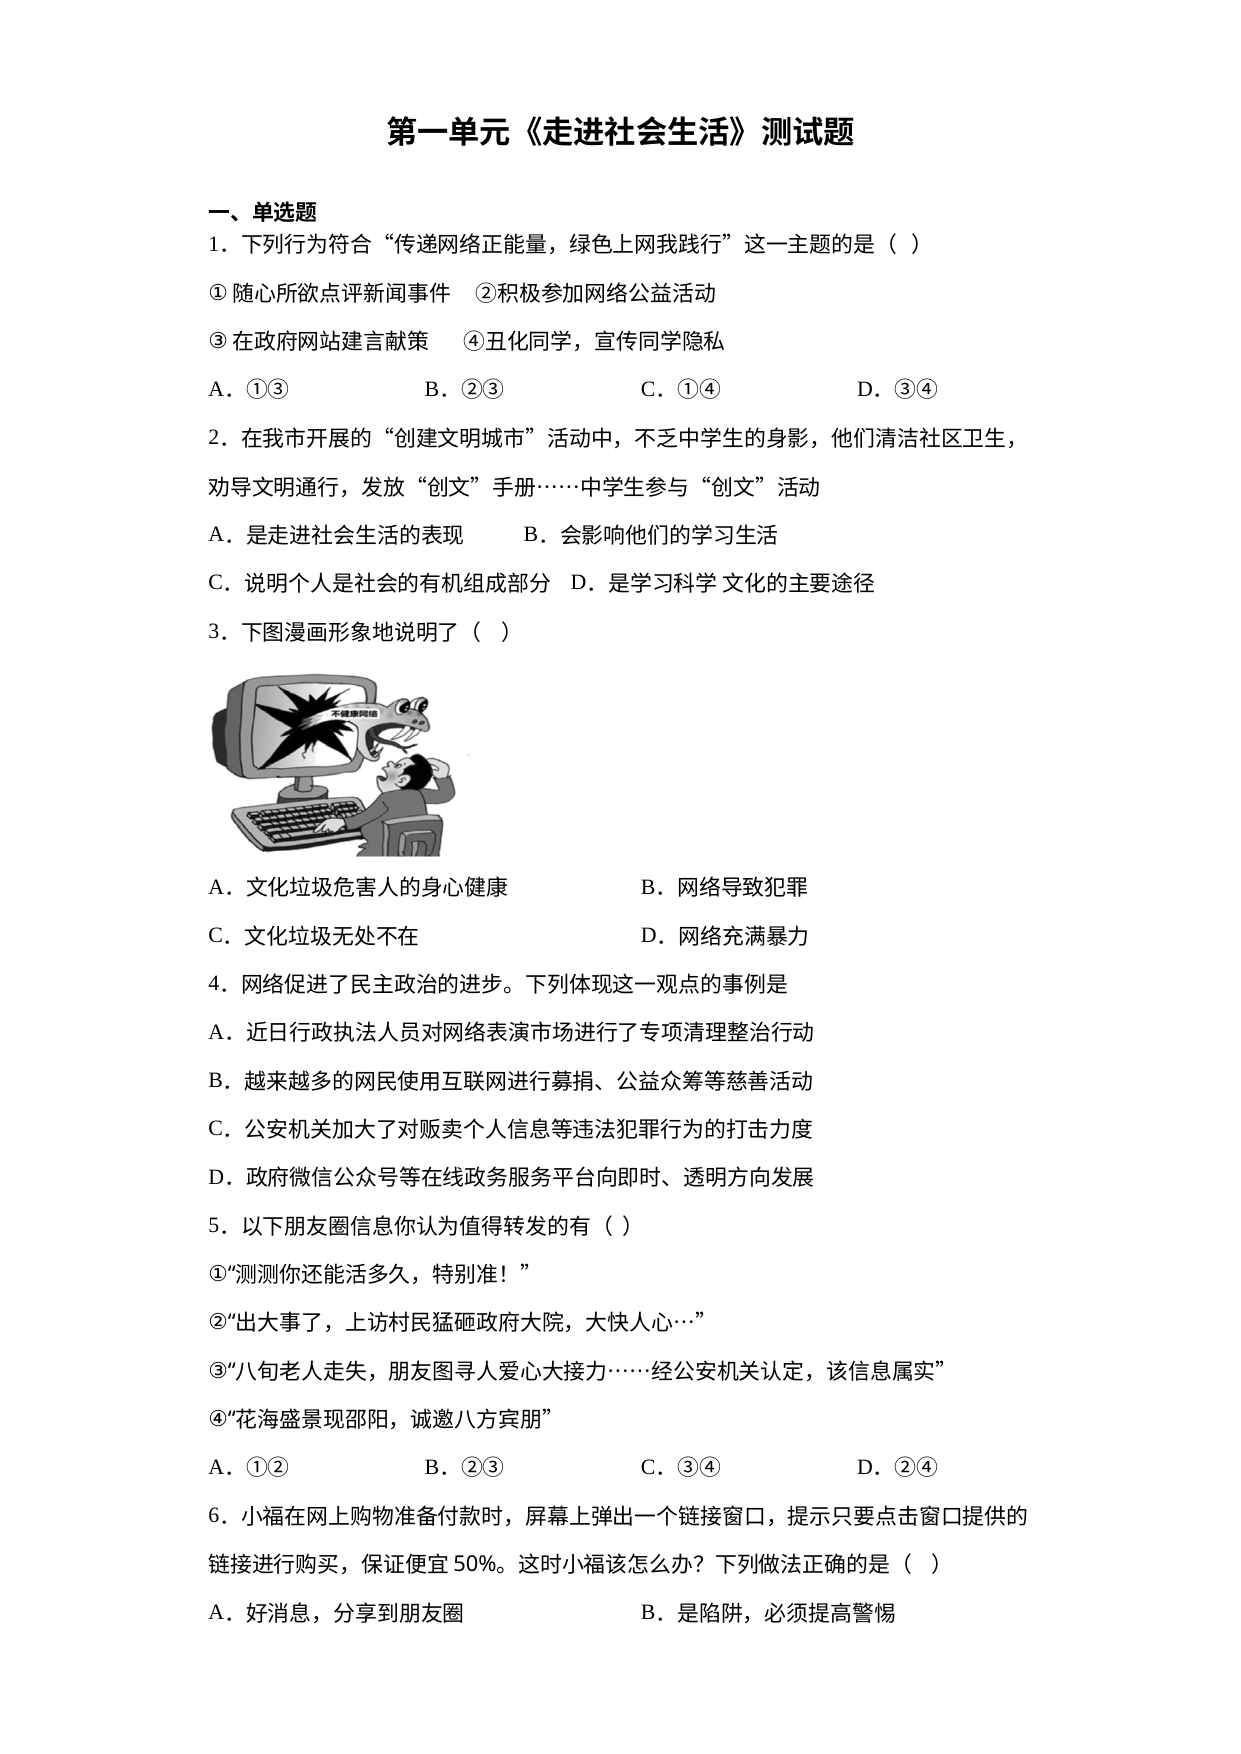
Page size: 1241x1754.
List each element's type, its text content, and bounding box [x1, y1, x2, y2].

text C．文化垃圾无处不在 D．网络充满暴力 [208, 918, 1032, 951]
text D．政府微信公众号等在线政务服务平台向即时、透明方向发展 [208, 1160, 1032, 1192]
text C．说明个人是社会的有机组成部分 D．是学习科学 文化的主要途径 [208, 566, 1032, 598]
text 5．以下朋友圈信息你认为值得转发的有（ ） [208, 1208, 1032, 1241]
text A．文化垃圾危害人的身心健康 B．网络导致犯罪 [208, 870, 1032, 902]
text B．越来越多的网民使用互联网进行募捐、公益众筹等慈善活动 [208, 1063, 1032, 1096]
text ②“出大事了，上访村民猛砸政府大院，大快人心…” [208, 1305, 1032, 1337]
text ①随心所欲点评新闻事件 ②积极参加网络公益活动 [208, 275, 1032, 308]
text A．好消息，分享到朋友圈 B．是陷阱，必须提高警惕 [208, 1595, 1032, 1628]
text 第一单元《走进社会生活》测试题 [208, 97, 1032, 162]
text 2．在我市开展的“创建文明城市”活动中，不乏中学生的身影，他们清洁社区卫生，劝导文明通行，发放“创文”手册……中学生参与“创文”活动 [208, 420, 1032, 502]
text C．公安机关加大了对贩卖个人信息等违法犯罪行为的打击力度 [208, 1112, 1032, 1144]
text ①“测测你还能活多久，特别准！” [208, 1257, 1032, 1289]
text A．①③ B．②③ C．①④ D．③④ [208, 372, 1032, 404]
text ③“八旬老人走失，朋友图寻人爱心大接力……经公安机关认定，该信息属实” [208, 1353, 1032, 1386]
picture [208, 662, 471, 857]
text A．①② B．②③ C．③④ D．②④ [208, 1450, 1032, 1482]
text 4．网络促进了民主政治的进步。下列体现这一观点的事例是 [208, 967, 1032, 999]
text ④“花海盛景现邵阳，诚邀八方宾朋” [208, 1402, 1032, 1434]
text ③在政府网站建言献策 ④丑化同学，宣传同学隐私 [208, 324, 1032, 356]
text 一、单选题 [208, 194, 1032, 227]
text 6．小福在网上购物准备付款时，屏幕上弹出一个链接窗口，提示只要点击窗口提供的链接进行购买，保证便宜50%。这时小福该怎么办？下列做法正确的是（ ） [208, 1498, 1032, 1579]
text A．是走进社会生活的表现 B．会影响他们的学习生活 [208, 517, 1032, 550]
text 1．下列行为符合“传递网络正能量，绿色上网我践行”这一主题的是（ ） [208, 227, 1032, 259]
text 3．下图漫画形象地说明了（ ） [208, 614, 1032, 647]
text A．近日行政执法人员对网络表演市场进行了专项清理整治行动 [208, 1015, 1032, 1047]
